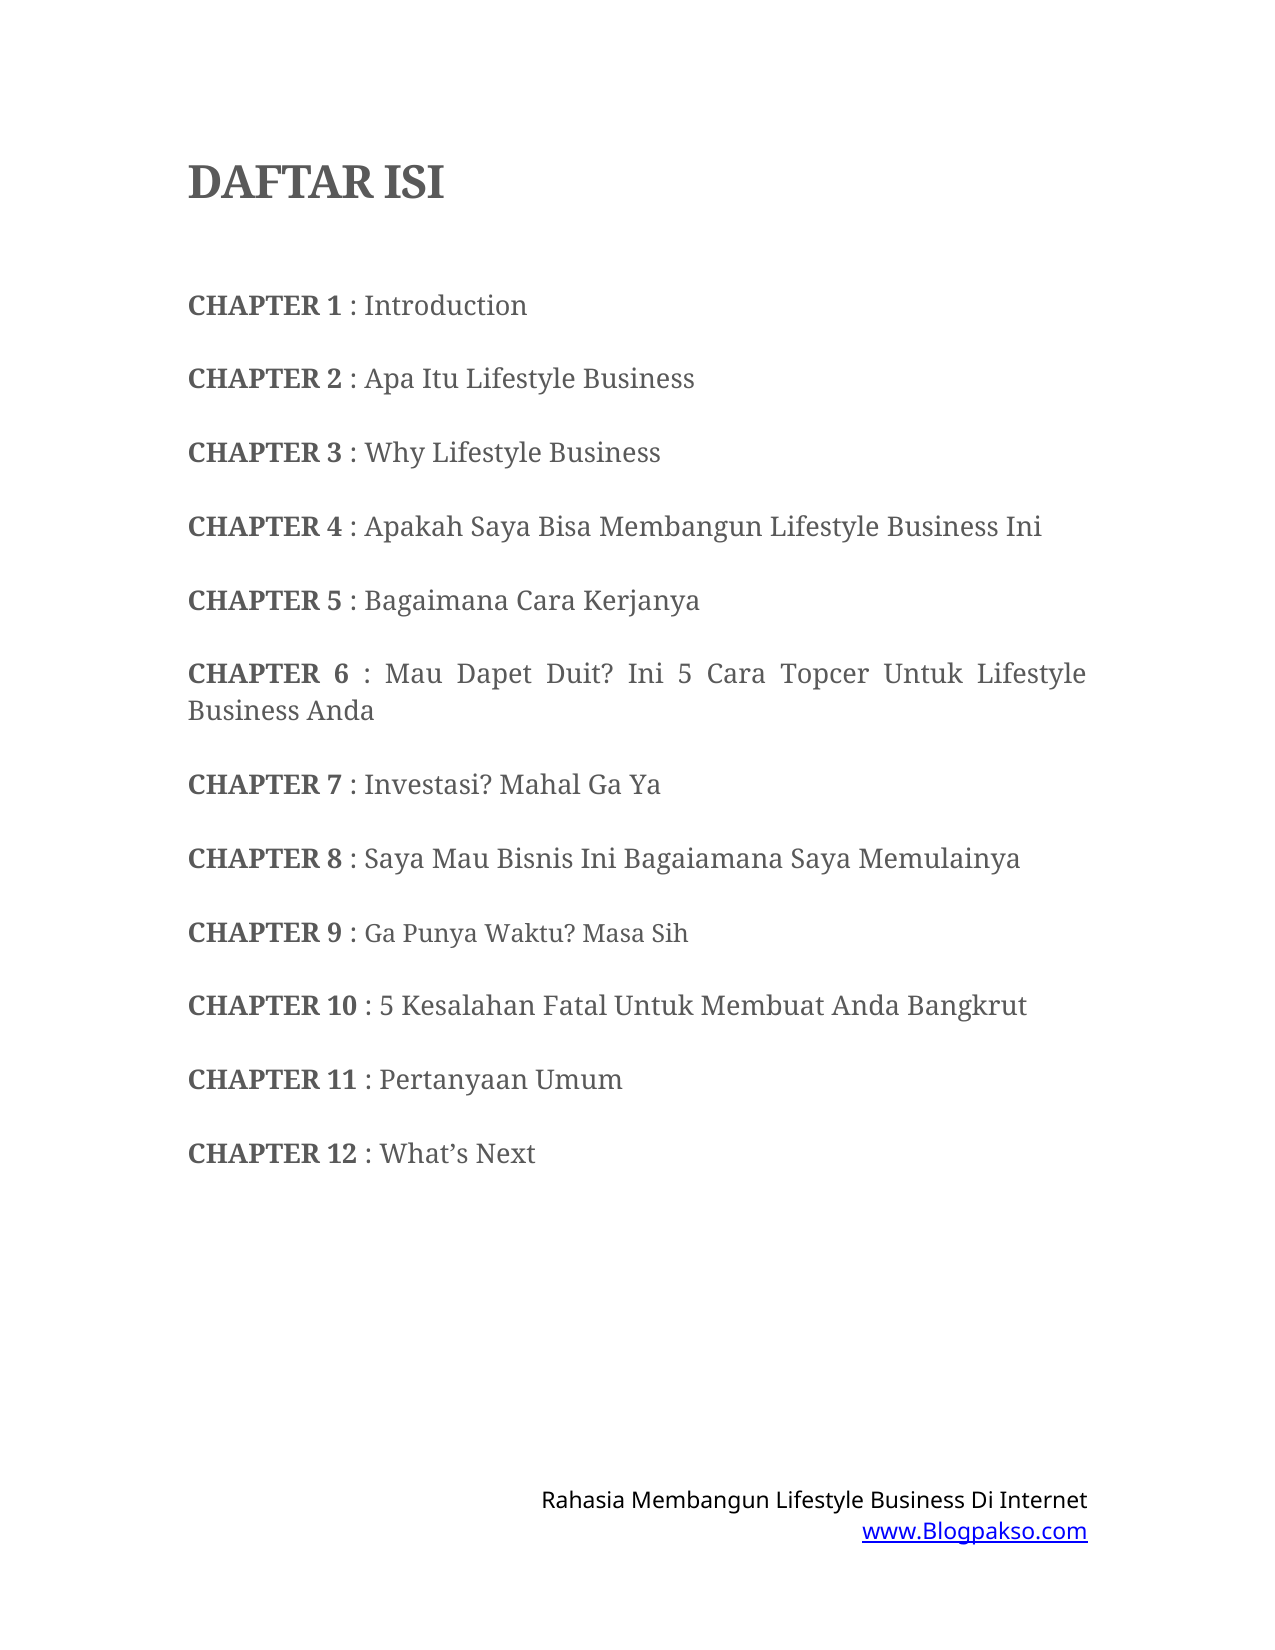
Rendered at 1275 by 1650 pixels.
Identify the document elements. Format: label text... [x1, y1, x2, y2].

text CHAPTER 7 : Investasi? Mahal Ga Ya [187, 766, 1087, 802]
text CHAPTER 6 : Mau Dapet Duit? Ini 5 Cara Topcer Untuk Lifestyle Business Anda [187, 655, 1087, 729]
text CHAPTER 5 : Bagaimana Cara Kerjanya [187, 581, 1087, 618]
text CHAPTER 10 : 5 Kesalahan Fatal Untuk Membuat Anda Bangkrut [187, 987, 1087, 1024]
text CHAPTER 8 : Saya Mau Bisnis Ini Bagaiamana Saya Memulainya [187, 839, 1087, 876]
text CHAPTER 1 : Introduction [187, 286, 1162, 323]
title DAFTAR ISI [187, 150, 1087, 212]
text CHAPTER 4 : Apakah Saya Bisa Membangun Lifestyle Business Ini [187, 507, 1087, 544]
text CHAPTER 12 : What’s Next [187, 1134, 1087, 1171]
text CHAPTER 2 : Apa Itu Lifestyle Business [187, 360, 1087, 397]
text CHAPTER 9 : Ga Punya Waktu? Masa Sih [187, 913, 1087, 950]
text CHAPTER 11 : Pertanyaan Umum [187, 1061, 1087, 1097]
text CHAPTER 3 : Why Lifestyle Business [187, 434, 1087, 471]
